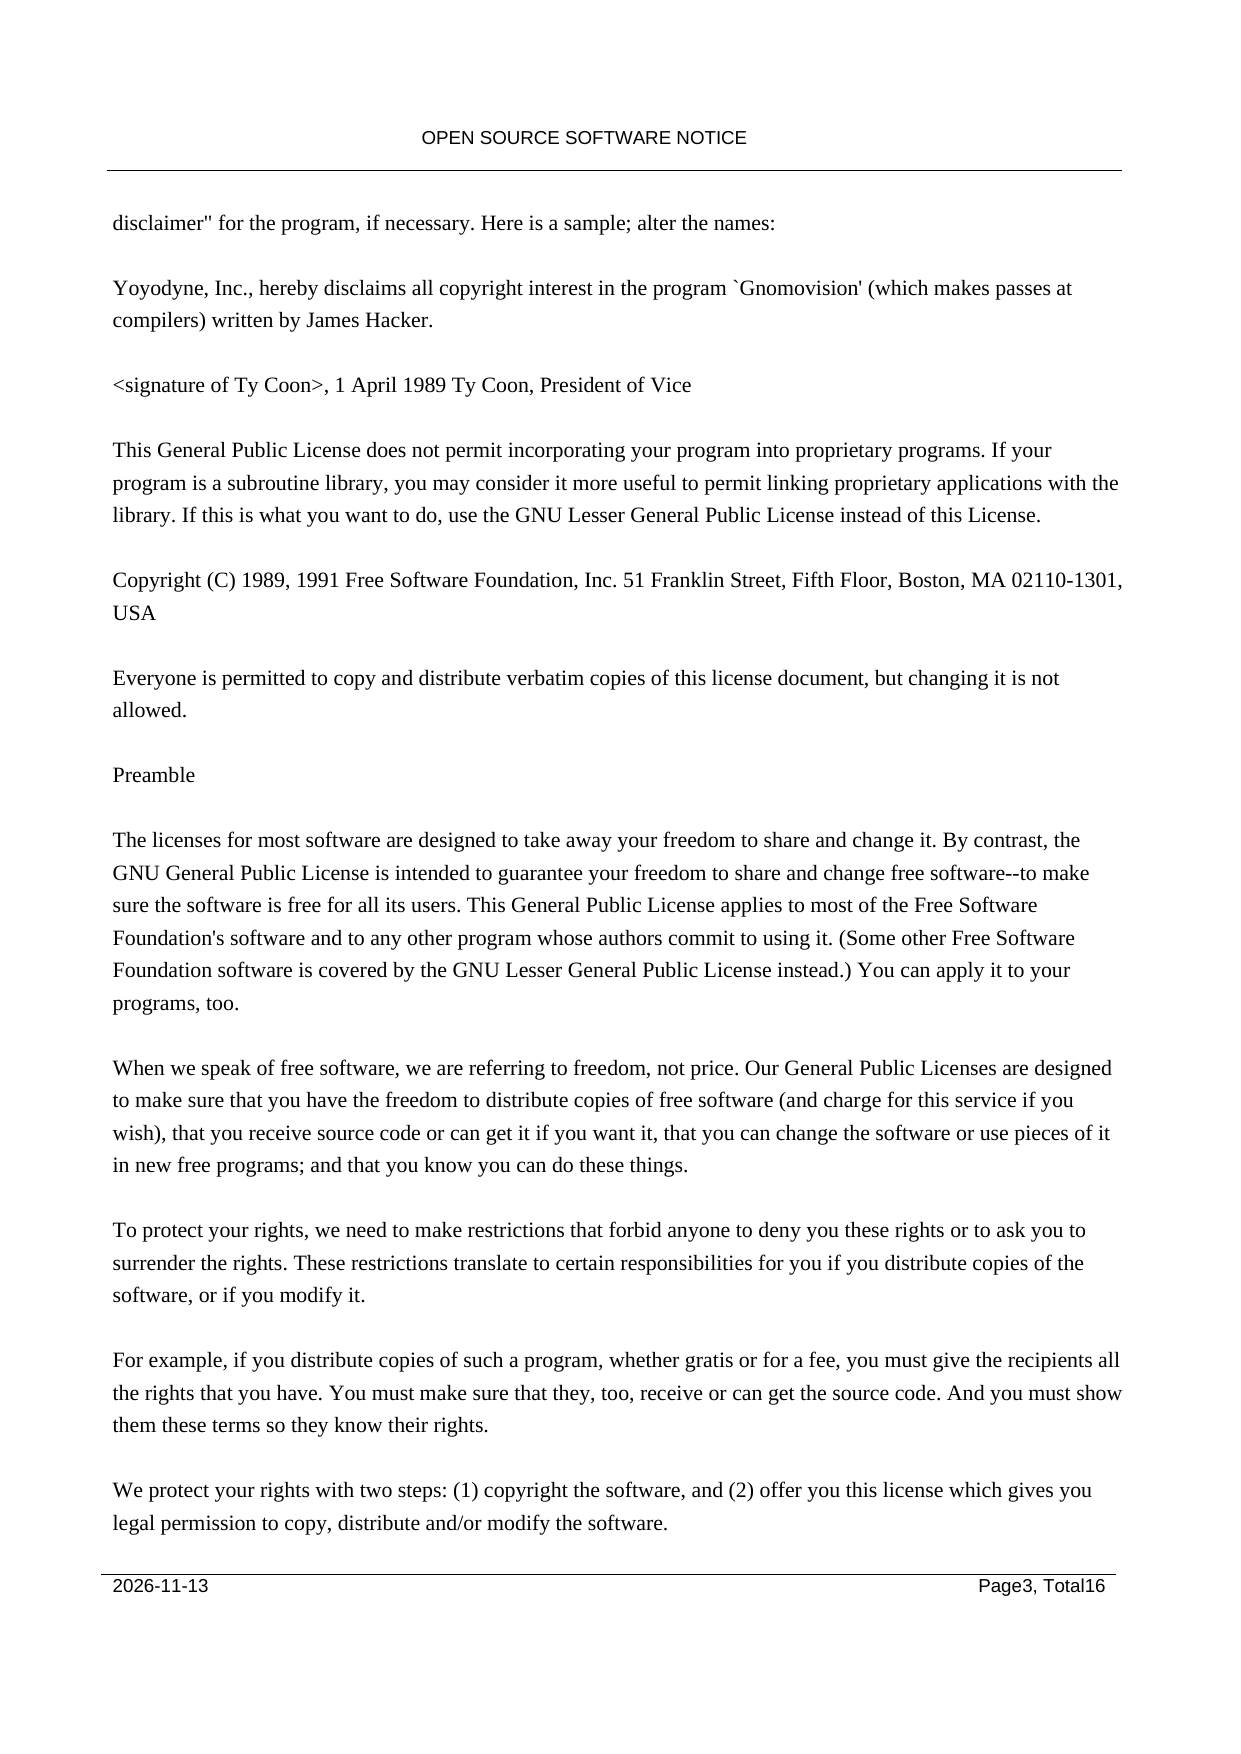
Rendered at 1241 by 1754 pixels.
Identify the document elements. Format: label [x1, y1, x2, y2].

text [112, 206, 1128, 1539]
